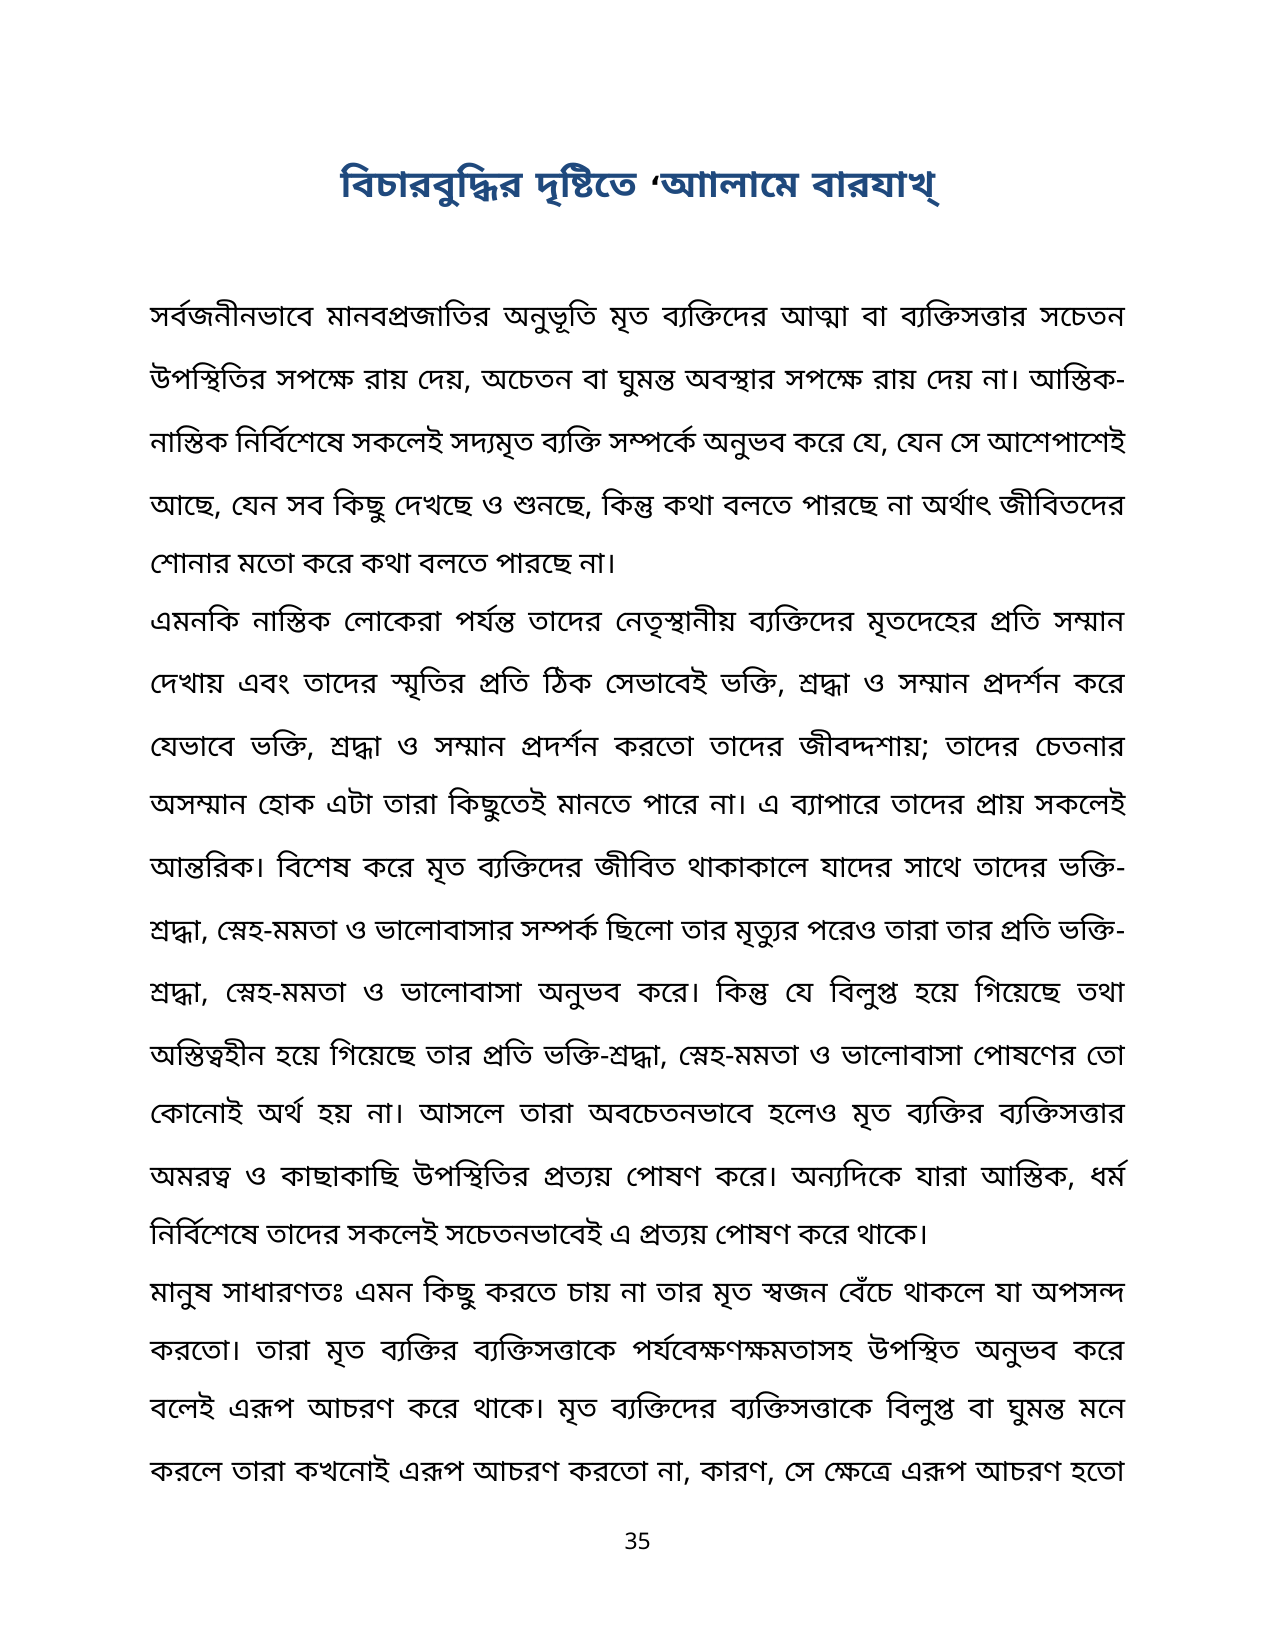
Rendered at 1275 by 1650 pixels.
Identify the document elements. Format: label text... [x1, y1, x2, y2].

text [150, 1276, 1125, 1493]
text সর্বজনীনভাবে মানবপ্রজাতির অনুভূতি মৃত ব্যক্তিদের আত্মা বা ব্যক্তিসত্তার সচেতন উপস্থিতির সপক্ষে রায় দেয়, অচেতন বা ঘুমন্ত অবস্থার সপক্ষে রায় দেয় না। আস্তিক-নাস্তিক নির্বিশেষে সকলেই সদ্যমৃত ব্যক্তি সম্পর্কে অনুভব করে যে, যেন সে আশেপাশেই আছে, যেন সব কিছু দেখছে ও শুনছে, কিন্তু কথা বলতে পারছে না অর্থাৎ জীবিতদের শোনার মতো করে কথা বলতে পারছে না। [150, 300, 1125, 585]
subtitle বিচারবুদ্ধির দৃষ্টিতে ‘আালামে বারযাখ্ [150, 162, 1125, 206]
text এমনকি নাস্তিক লোকেরা পর্যন্ত তাদের নেতৃস্থানীয় ব্যক্তিদের মৃতদেহের প্রতি সম্মান দেখায় এবং তাদের স্মৃতির প্রতি ঠিক সেভাবেই ভক্তি, শ্রদ্ধা ও সম্মান প্রদর্শন করে যেভাবে ভক্তি, শ্রদ্ধা ও সম্মান প্রদর্শন করতো তাদের জীবদ্দশায়; তাদের চেতনার অসম্মান হোক এটা তারা কিছুতেই মানতে পারে না। এ ব্যাপারে তাদের প্রায় সকলেই আন্তরিক। বিশেষ করে মৃত ব্যক্তিদের জীবিত থাকাকালে যাদের সাথে তাদের ভক্তি-শ্রদ্ধা, স্নেহ-মমতা ও ভালোবাসার সম্পর্ক ছিলো তার মৃত্যুর পরেও তারা তার প্রতি ভক্তি-শ্রদ্ধা, স্নেহ-মমতা ও ভালোবাসা অনুভব করে। কিন্তু যে বিলুপ্ত হয়ে গিয়েছে তথা অস্তিত্বহীন হয়ে গিয়েছে তার প্রতি ভক্তি-শ্রদ্ধা, স্নেহ-মমতা ও ভালোবাসা পোষণের তো কোনোই অর্থ হয় না। আসলে তারা অবচেতনভাবে হলেও মৃত ব্যক্তির ব্যক্তিসত্তার অমরত্ব ও কাছাকাছি উপস্থিতির প্রত্যয় পোষণ করে। অন্যদিকে যারা আস্তিক, ধর্ম নির্বিশেষে তাদের সকলেই সচেতনভাবেই এ প্রত্যয় পোষণ করে থাকে। [150, 604, 1125, 1256]
